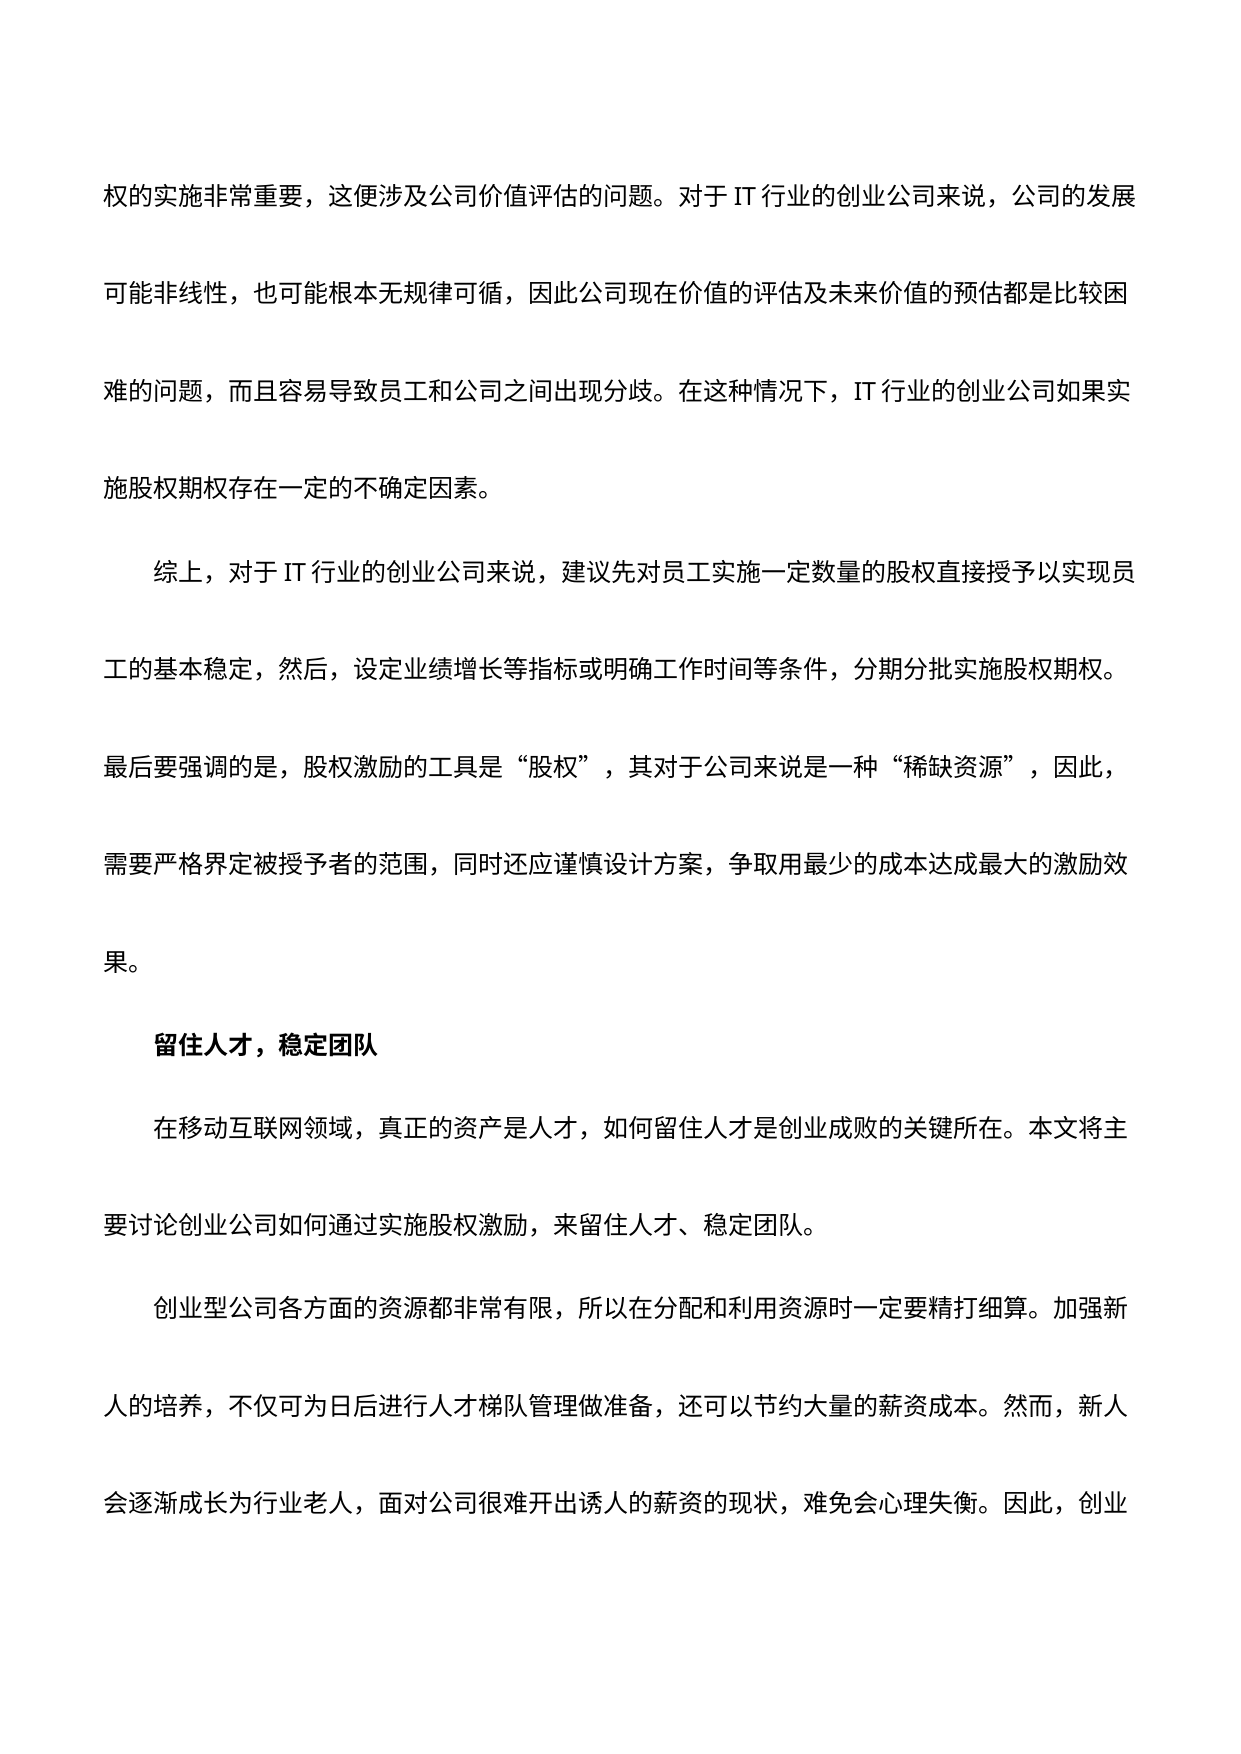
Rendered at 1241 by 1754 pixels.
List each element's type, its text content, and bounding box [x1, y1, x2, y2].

text 在移动互联网领域，真正的资产是人才，如何留住人才是创业成败的关键所在。本文将主要讨论创业公司如何通过实施股权激励，来留住人才、稳定团队。 [103, 1094, 1137, 1256]
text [103, 1274, 1137, 1534]
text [103, 162, 1137, 519]
text 留住人才，稳定团队 [103, 1011, 1137, 1076]
text 综上，对于IT行业的创业公司来说，建议先对员工实施一定数量的股权直接授予以实现员工的基本稳定，然后，设定业绩增长等指标或明确工作时间等条件，分期分批实施股权期权。最后要强调的是，股权激励的工具是“股权”，其对于公司来说是一种“稀缺资源”，因此，需要严格界定被授予者的范围，同时还应谨慎设计方案，争取用最少的成本达成最大的激励效果。 [103, 538, 1137, 993]
